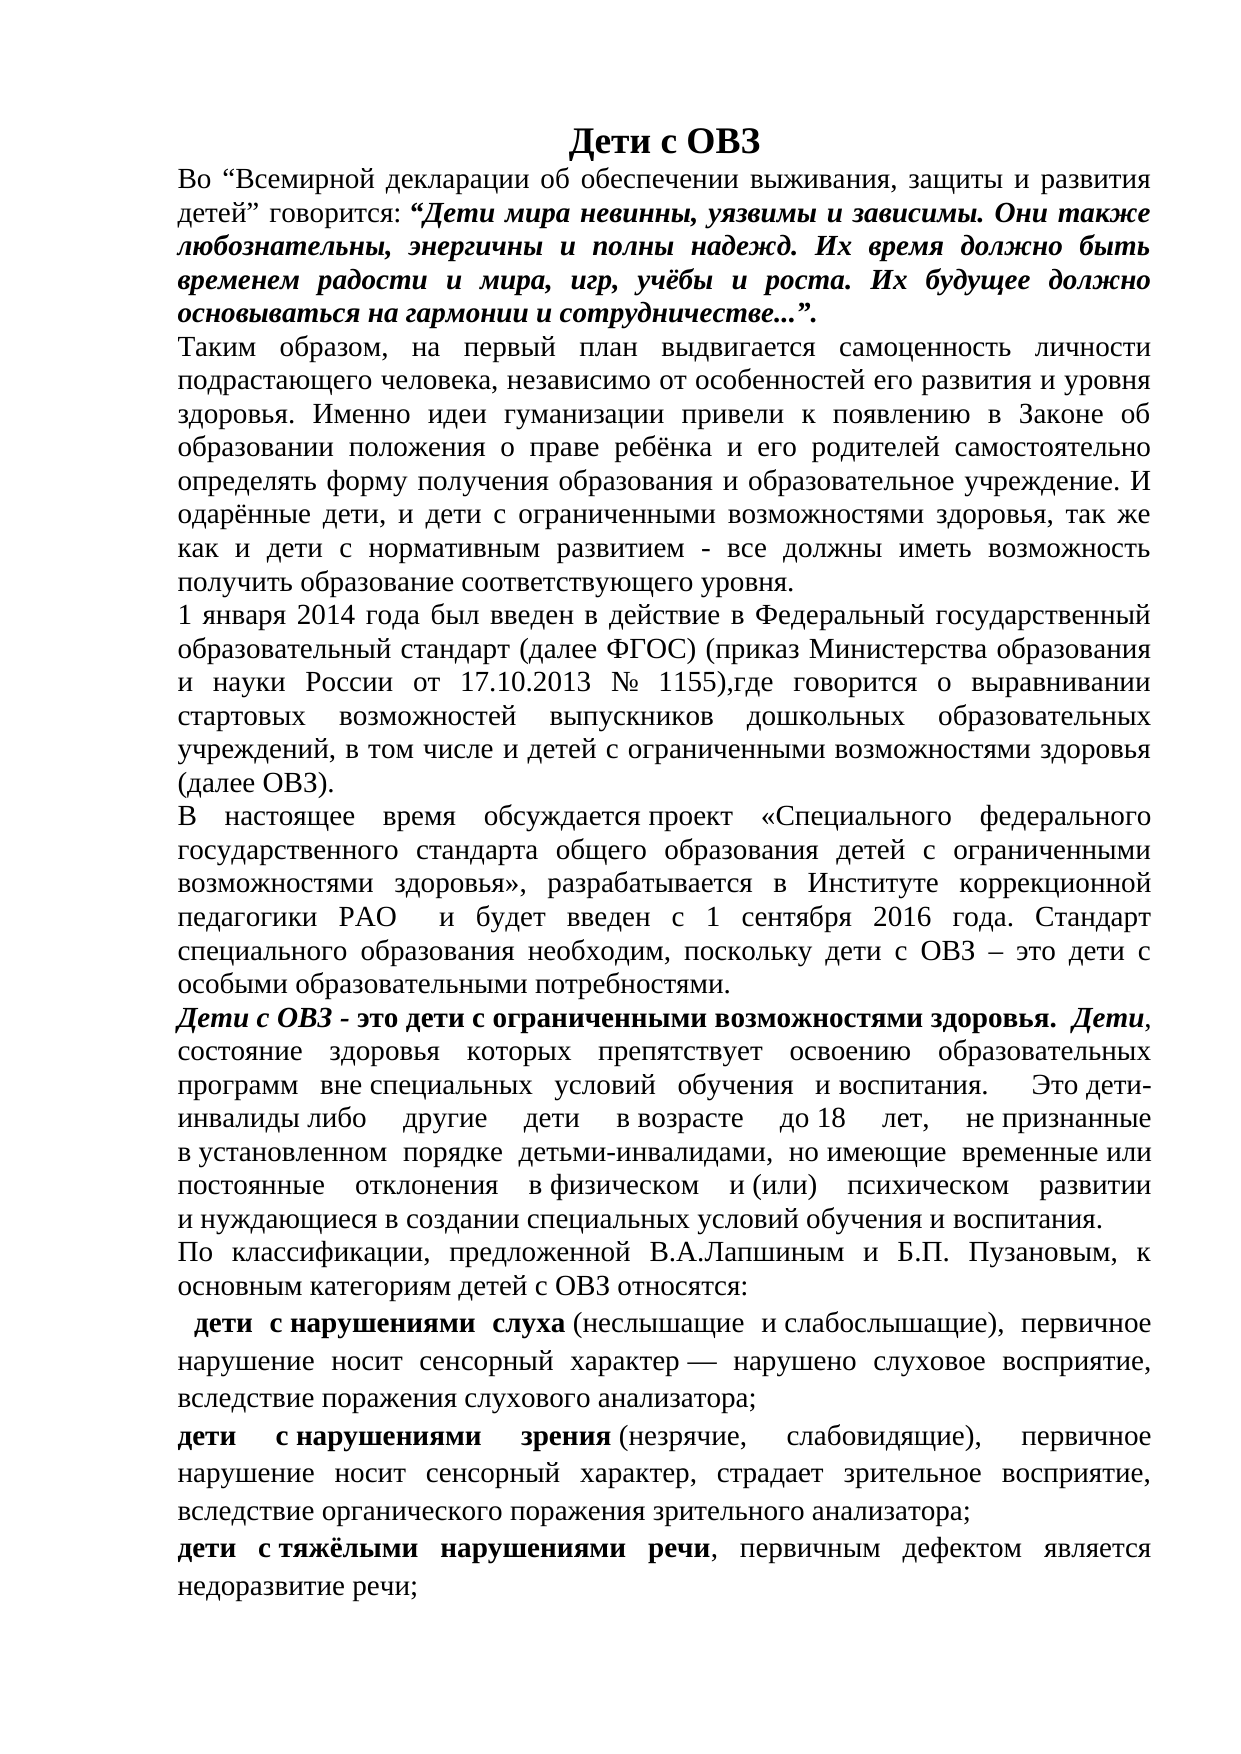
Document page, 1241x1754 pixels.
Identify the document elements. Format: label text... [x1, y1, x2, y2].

text дети с нарушениями слуха (неслышащие и слабослышащие), первичное нарушение носит сенсорный характер — нарушено слуховое восприятие, вследствие поражения слухового анализатора; [177, 1302, 1152, 1414]
text Дети с ОВЗ - это дети с ограниченными возможностями здоровья. Дети, состояние здоровья которых препятствует освоению образовательных программ вне специальных условий обучения и воспитания. Это дети-инвалиды либо другие дети в возрасте до 18 лет, не признанные в установленном порядке детьми-инвалидами, но имеющие временные или постоянные отклонения в физическом и (или) психическом развитии и нуждающиеся в создании специальных условий обучения и воспитания. [177, 1000, 1152, 1234]
text В настоящее время обсуждается проект «Специального федерального государственного стандарта общего образования детей с ограниченными возможностями здоровья», разрабатывается в Институте коррекционной педагогики РАО и будет введен с 1 сентября 2016 года. Стандарт специального образования необходим, поскольку дети с ОВЗ – это дети с особыми образовательными потребностями. [177, 798, 1152, 1000]
text Во “Всемирной декларации об обеспечении выживания, защиты и развития детей” говорится: “Дети мира невинны, уязвимы и зависимы. Они также любознательны, энергичны и полны надежд. Их время должно быть временем радости и мира, игр, учёбы и роста. Их будущее должно основываться на гармонии и сотрудничестве...”. [177, 161, 1152, 329]
text дети с тяжёлыми нарушениями речи, первичным дефектом является недоразвитие речи; [177, 1527, 1152, 1602]
text Дети с ОВЗ [177, 118, 1152, 161]
text 1 января 2014 года был введен в действие в Федеральный государственный образовательный стандарт (далее ФГОС) (приказ Министерства образования и науки России от 17.10.2013 № 1155),где говорится о выравнивании стартовых возможностей выпускников дошкольных образовательных учреждений, в том числе и детей с ограниченными возможностями здоровья (далее ОВЗ). [177, 597, 1152, 798]
text Таким образом, на первый план выдвигается самоценность личности подрастающего человека, независимо от особенностей его развития и уровня здоровья. Именно идеи гуманизации привели к появлению в Законе об образовании положения о праве ребёнка и его родителей самостоятельно определять форму получения образования и образовательное учреждение. И одарённые дети, и дети с ограниченными возможностями здоровья, так же как и дети с нормативным развитием - все должны иметь возможность получить образование соответствующего уровня. [177, 329, 1152, 597]
text По классификации, предложенной В.А.Лапшиным и Б.П. Пузановым, к основным категориям детей с ОВЗ относятся: [177, 1234, 1152, 1302]
text дети с нарушениями зрения (незрячие, слабовидящие), первичное нарушение носит сенсорный характер, страдает зрительное восприятие, вследствие органического поражения зрительного анализатора; [177, 1414, 1152, 1527]
